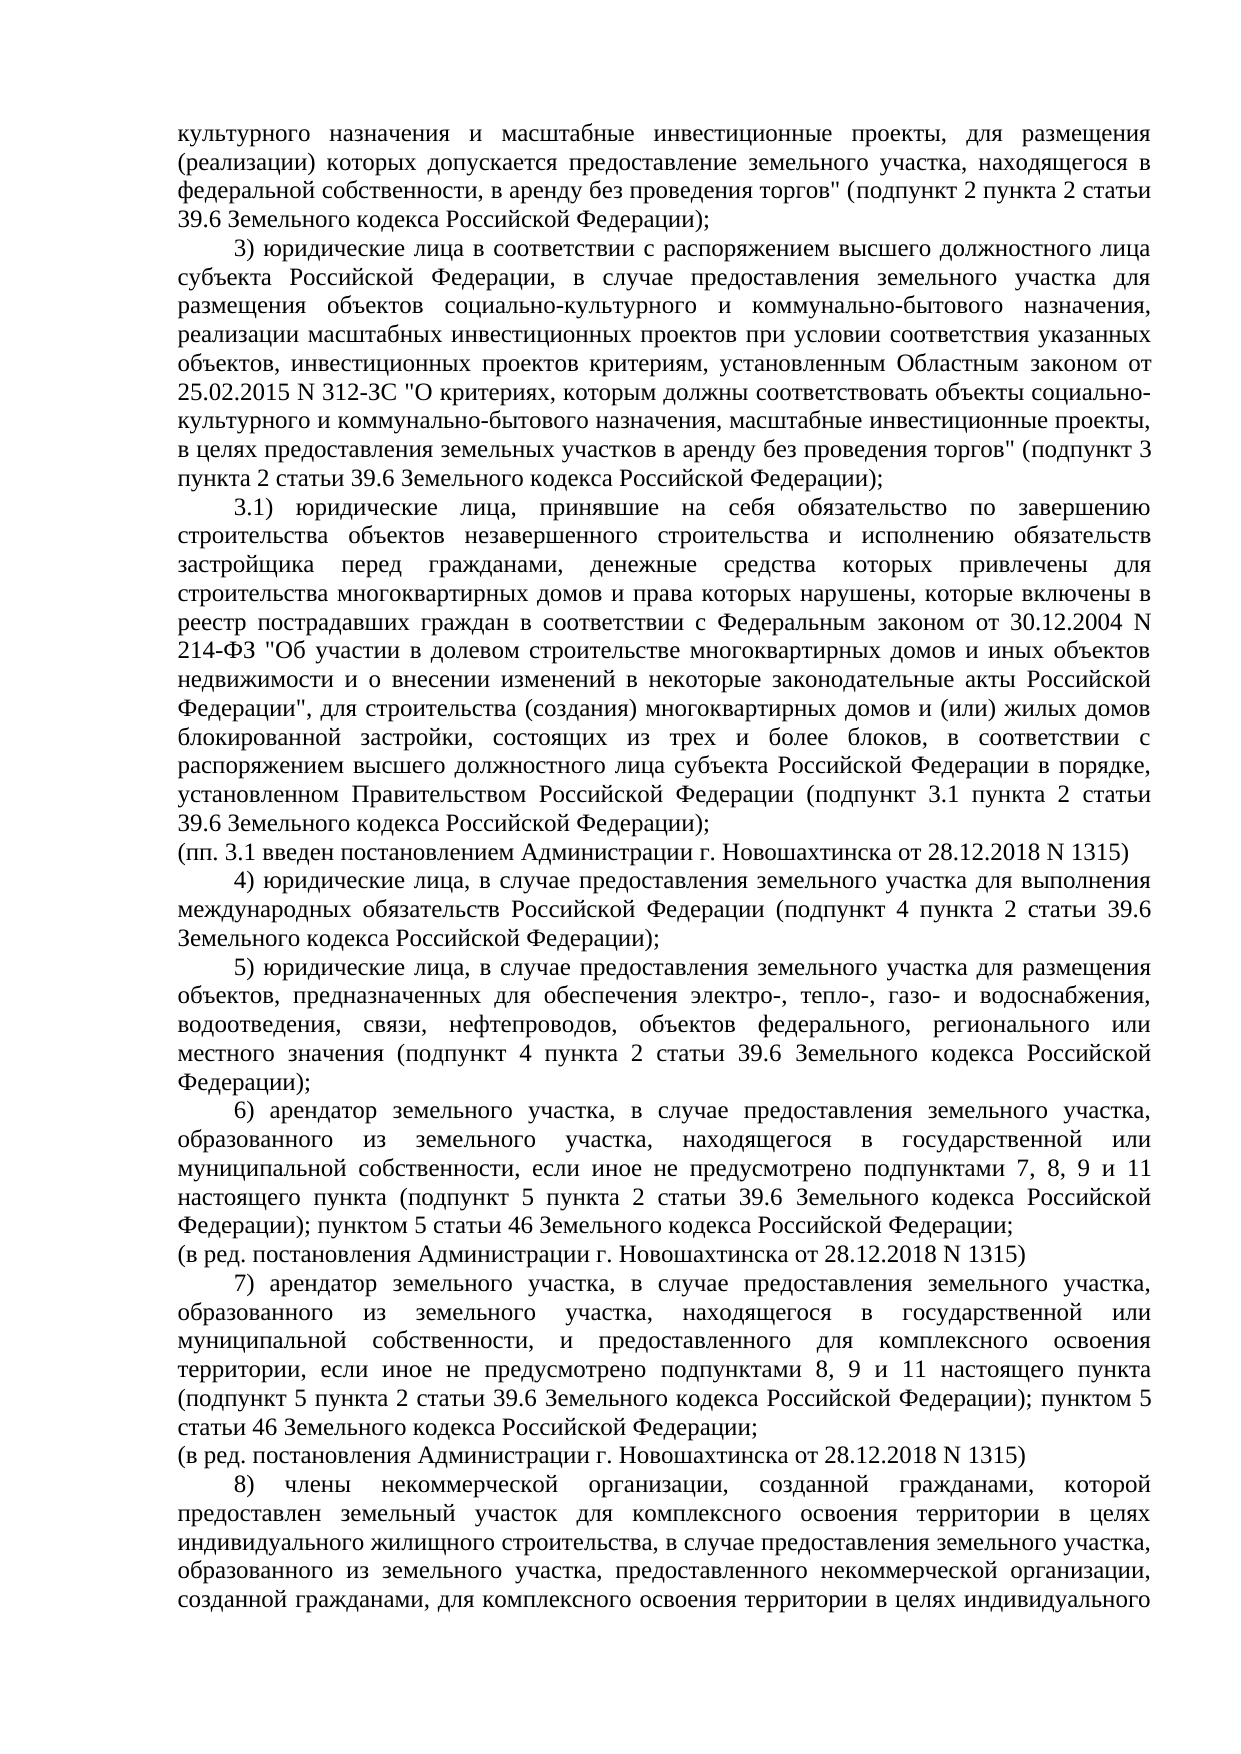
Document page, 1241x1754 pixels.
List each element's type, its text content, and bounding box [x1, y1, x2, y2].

text (в ред. постановления Администрации г. Новошахтинска от 28.12.2018 N 1315) [177, 1441, 1152, 1469]
text 3) юридические лица в соответствии с распоряжением высшего должностного лица субъекта Российской Федерации, в случае предоставления земельного участка для размещения объектов социально-культурного и коммунально-бытового назначения, реализации масштабных инвестиционных проектов при условии соответствия указанных объектов, инвестиционных проектов критериям, установленным Областным законом от 25.02.2015 N 312-ЗС "О критериях, которым должны соответствовать объекты социально-культурного и коммунально-бытового назначения, масштабные инвестиционные проекты, в целях предоставления земельных участков в аренду без проведения торгов" (подпункт 3 пункта 2 статьи 39.6 Земельного кодекса Российской Федерации); [177, 233, 1152, 492]
text 7) арендатор земельного участка, в случае предоставления земельного участка, образованного из земельного участка, находящегося в государственной или муниципальной собственности, и предоставленного для комплексного освоения территории, если иное не предусмотрено подпунктами 8, 9 и 11 настоящего пункта (подпункт 5 пункта 2 статьи 39.6 Земельного кодекса Российской Федерации); пунктом 5 статьи 46 Земельного кодекса Российской Федерации; [177, 1268, 1152, 1441]
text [177, 118, 1152, 233]
text (пп. 3.1 введен постановлением Администрации г. Новошахтинска от 28.12.2018 N 1315) [177, 837, 1152, 866]
text (в ред. постановления Администрации г. Новошахтинска от 28.12.2018 N 1315) [177, 1239, 1152, 1268]
text 6) арендатор земельного участка, в случае предоставления земельного участка, образованного из земельного участка, находящегося в государственной или муниципальной собственности, если иное не предусмотрено подпунктами 7, 8, 9 и 11 настоящего пункта (подпункт 5 пункта 2 статьи 39.6 Земельного кодекса Российской Федерации); пунктом 5 статьи 46 Земельного кодекса Российской Федерации; [177, 1096, 1152, 1239]
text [177, 1469, 1152, 1613]
text 3.1) юридические лица, принявшие на себя обязательство по завершению строительства объектов незавершенного строительства и исполнению обязательств застройщика перед гражданами, денежные средства которых привлечены для строительства многоквартирных домов и права которых нарушены, которые включены в реестр пострадавших граждан в соответствии с Федеральным законом от 30.12.2004 N 214-ФЗ "Об участии в долевом строительстве многоквартирных домов и иных объектов недвижимости и о внесении изменений в некоторые законодательные акты Российской Федерации", для строительства (создания) многоквартирных домов и (или) жилых домов блокированной застройки, состоящих из трех и более блоков, в соответствии с распоряжением высшего должностного лица субъекта Российской Федерации в порядке, установленном Правительством Российской Федерации (подпункт 3.1 пункта 2 статьи 39.6 Земельного кодекса Российской Федерации); [177, 492, 1152, 837]
text 5) юридические лица, в случае предоставления земельного участка для размещения объектов, предназначенных для обеспечения электро-, тепло-, газо- и водоснабжения, водоотведения, связи, нефтепроводов, объектов федерального, регионального или местного значения (подпункт 4 пункта 2 статьи 39.6 Земельного кодекса Российской Федерации); [177, 952, 1152, 1096]
text 4) юридические лица, в случае предоставления земельного участка для выполнения международных обязательств Российской Федерации (подпункт 4 пункта 2 статьи 39.6 Земельного кодекса Российской Федерации); [177, 866, 1152, 952]
